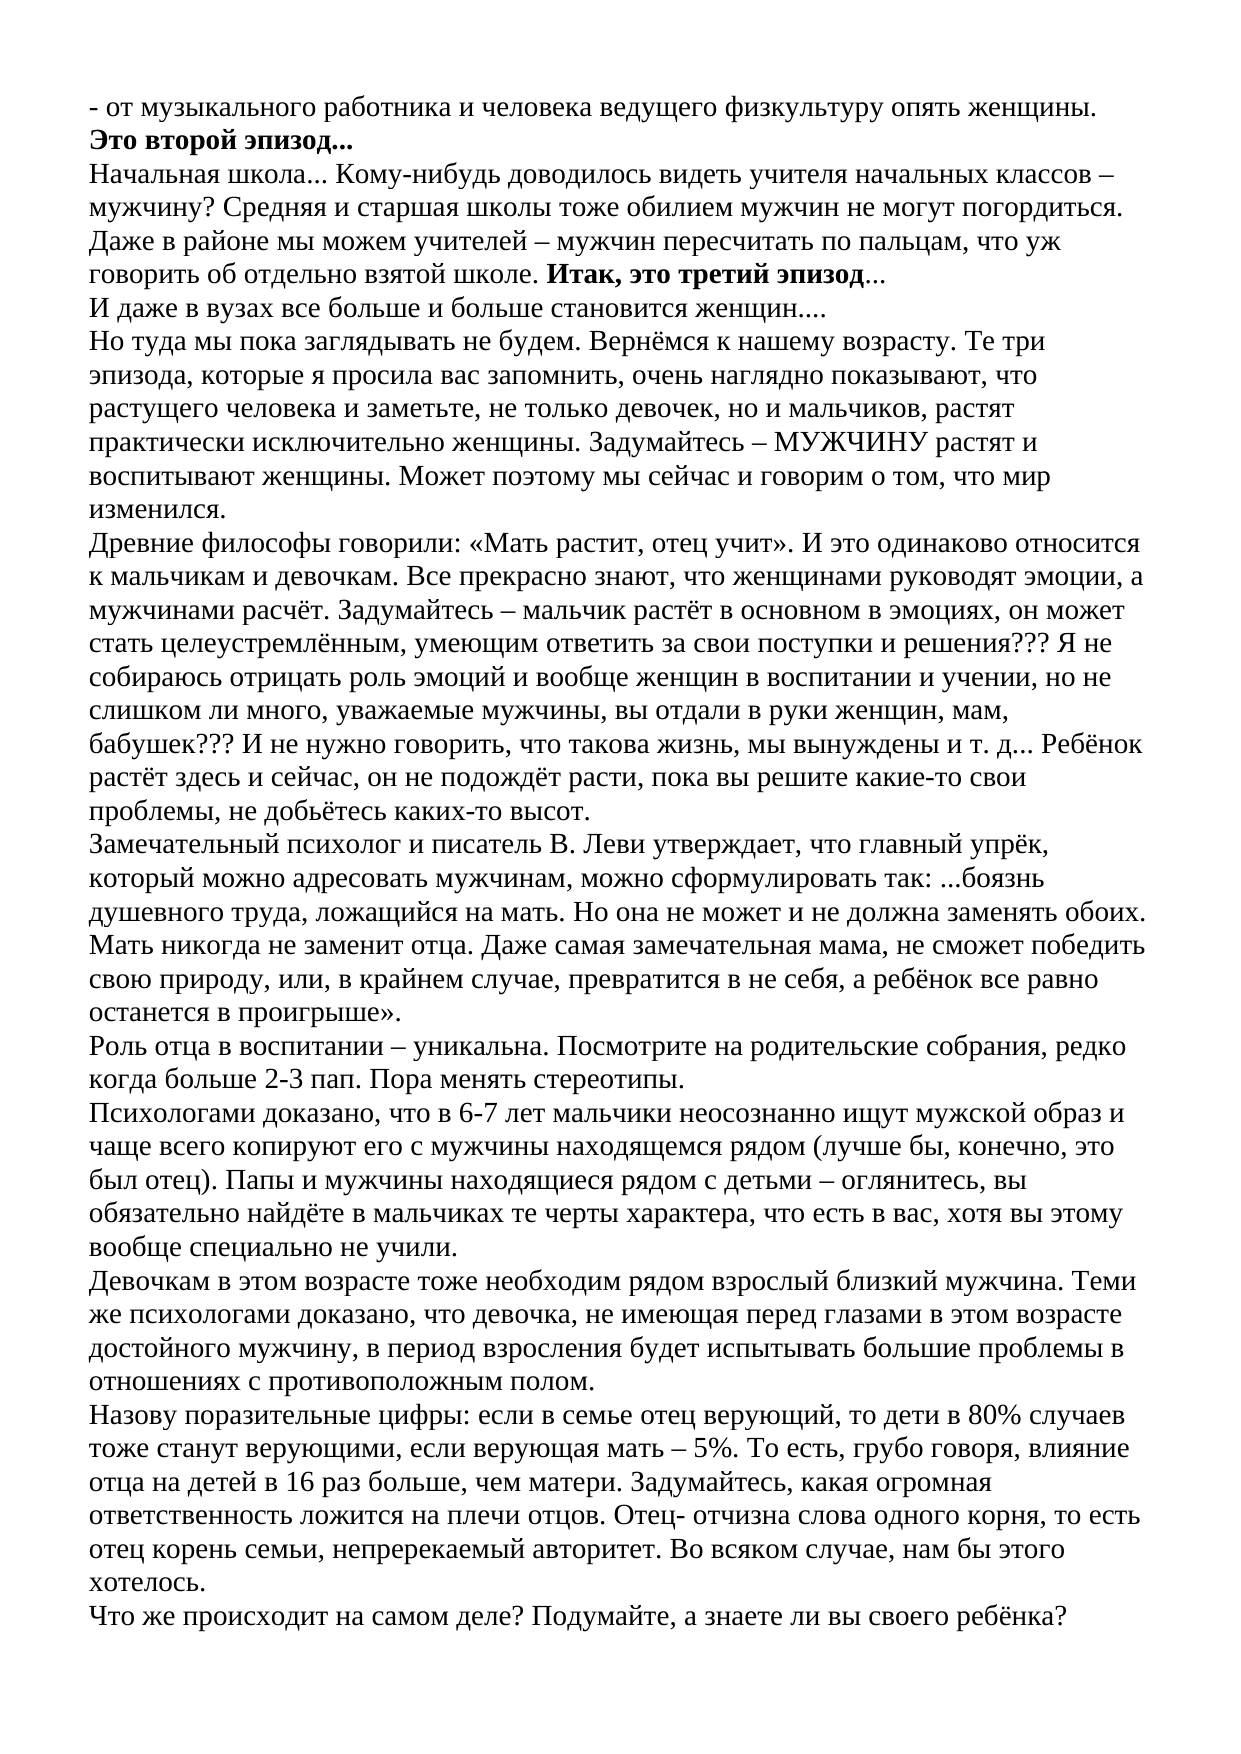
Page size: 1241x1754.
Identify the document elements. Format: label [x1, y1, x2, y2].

text [89, 89, 1152, 1632]
